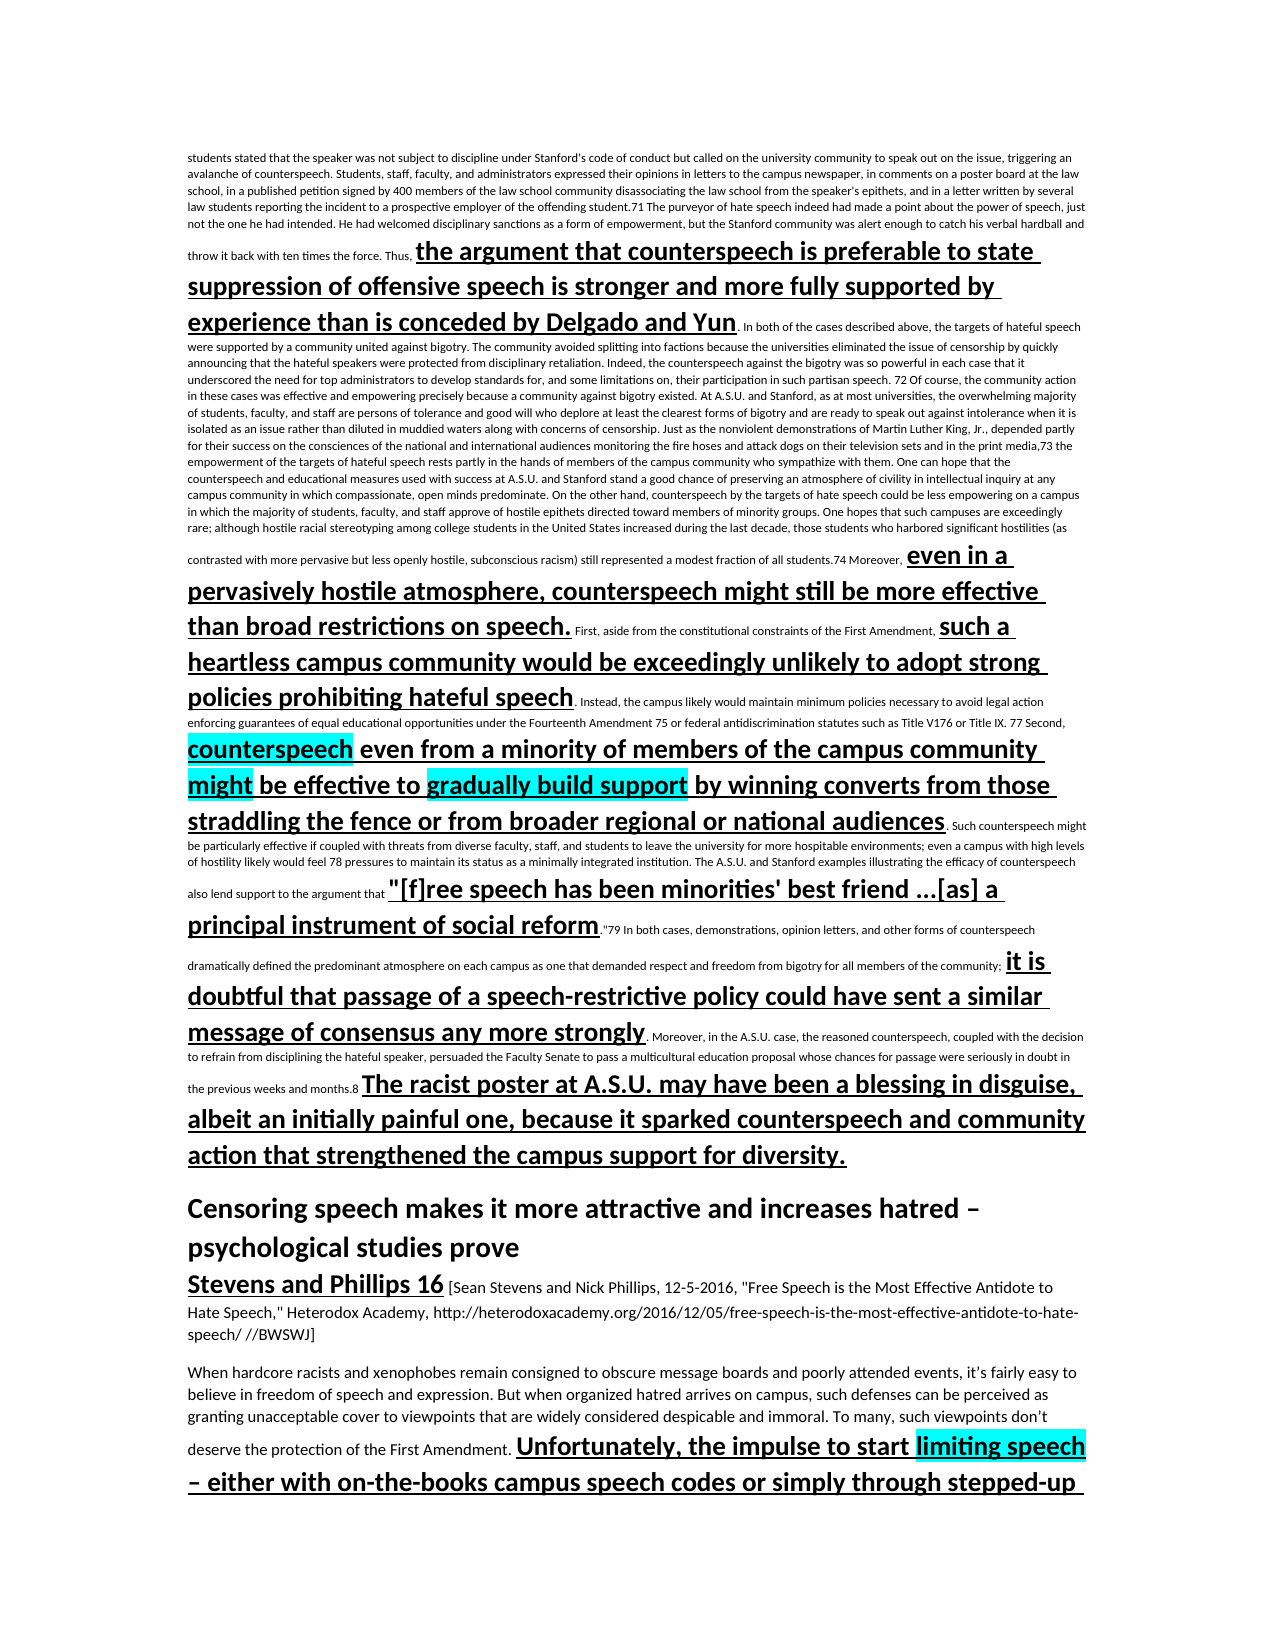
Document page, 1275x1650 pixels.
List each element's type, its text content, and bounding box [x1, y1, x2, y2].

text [187, 150, 1087, 1171]
text Stevens and Phillips 16 [Sean Stevens and Nick Phillips, 12-5-2016, "Free Speech is the Most Effective Antidote to Hate Speech," Heterodox Academy, http://heterodoxacademy.org/2016/12/05/free-speech-is-the-most-effective-antidote-to-hate-speech/ //BWSWJ] [187, 1267, 1087, 1344]
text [187, 1362, 1087, 1498]
subtitle Censoring speech makes it more attractive and increases hatred – psychological studies prove [187, 1191, 1087, 1265]
